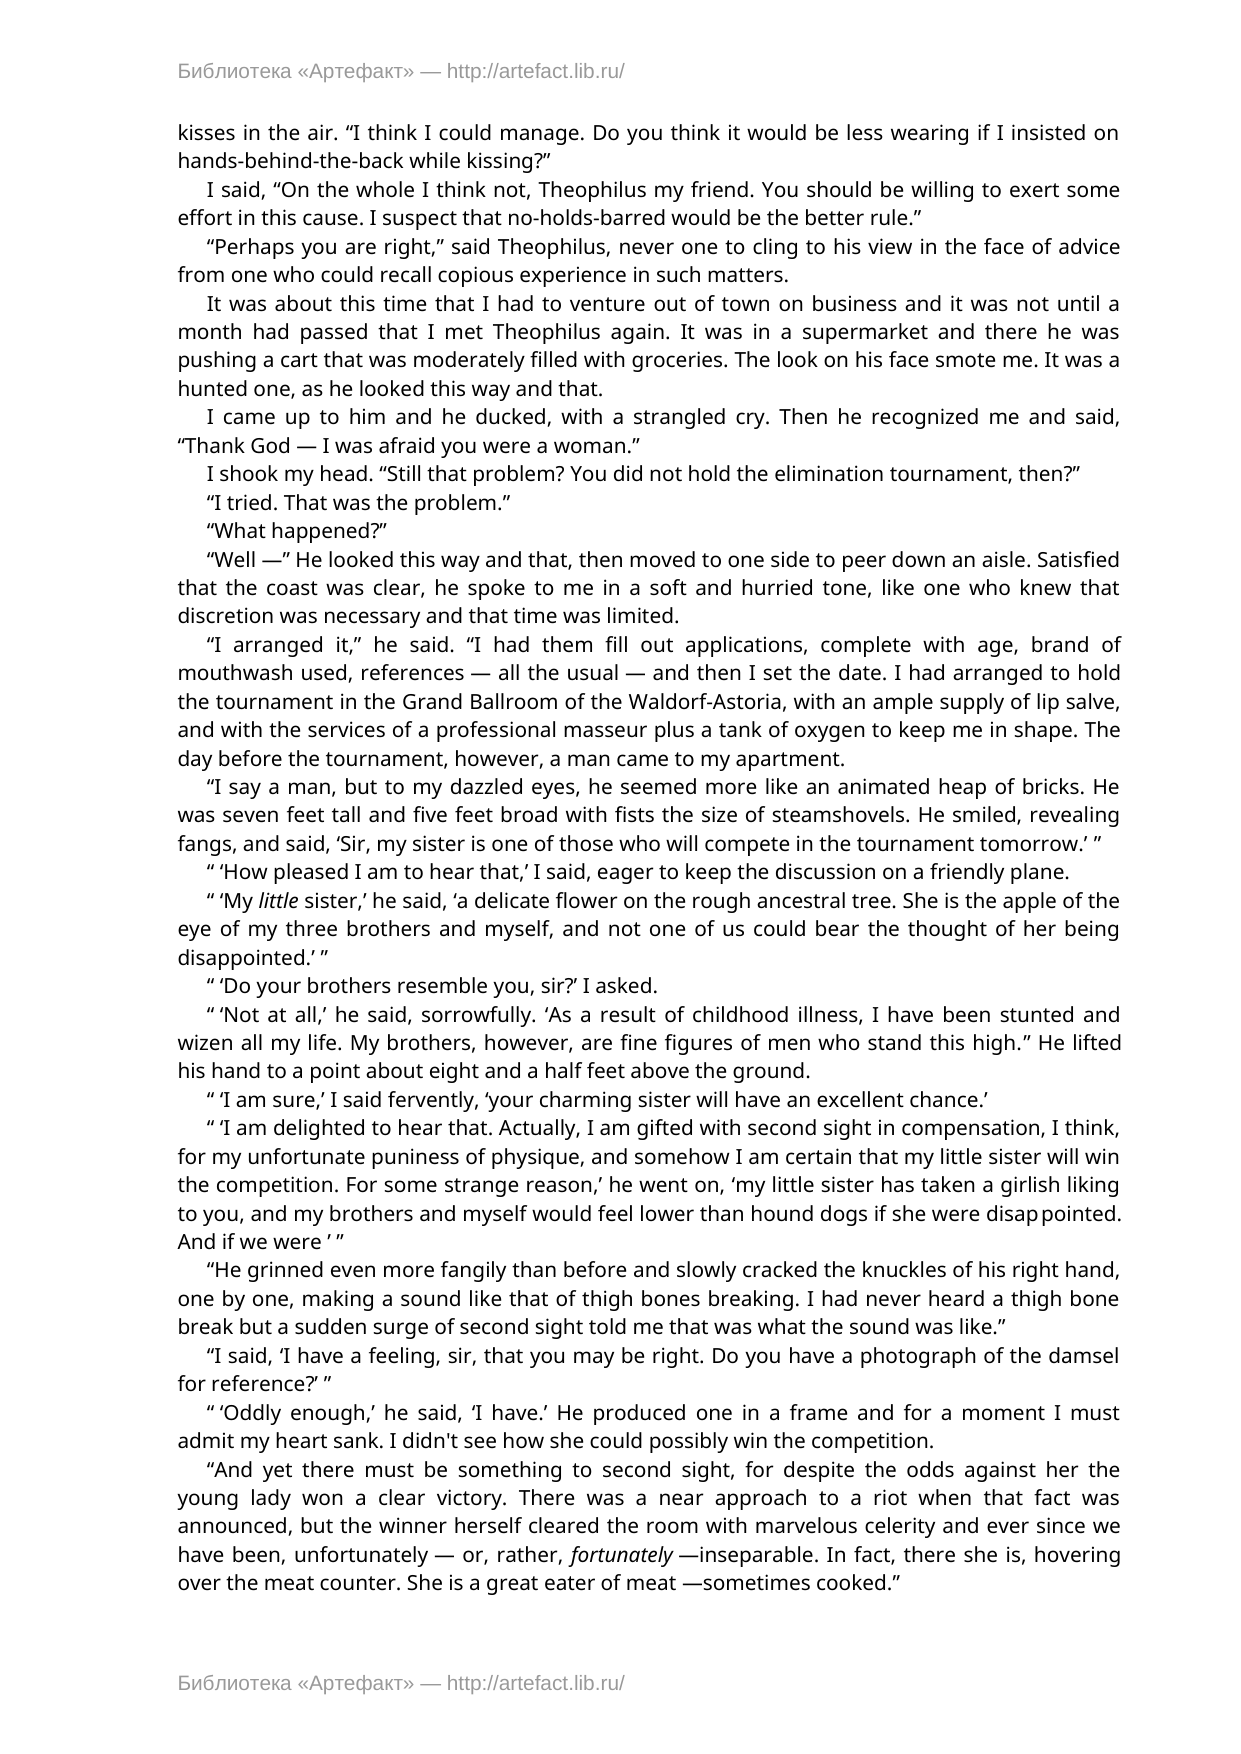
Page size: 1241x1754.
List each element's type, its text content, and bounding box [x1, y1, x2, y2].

text “I tried. That was the problem.” [177, 488, 1122, 516]
text “ ‘My little sister,’ he said, ‘a delicate flower on the rough ancestral tree. She is the apple of the eye of my three brothers and myself, and not one of us could bear the thought of her being disappointed.’ ” [177, 886, 1122, 971]
text “Well —” He looked this way and that, then moved to one side to peer down an aisle. Satisfied that the coast was clear, he spoke to me in a soft and hurried tone, like one who knew that discretion was necessary and that time was limited. [177, 545, 1122, 630]
text I said, “On the whole I think not, Theophilus my friend. You should be willing to exert some effort in this cause. I suspect that no-holds-barred would be the better rule.” [177, 175, 1122, 232]
text “ ‘Do your brothers resemble you, sir?’ I asked. [177, 971, 1122, 1000]
text “I say a man, but to my dazzled eyes, he seemed more like an animated heap of bricks. He was seven feet tall and five feet broad with fists the size of steamshovels. He smiled, revealing fangs, and said, ‘Sir, my sister is one of those who will compete in the tournament tomorrow.’ ” [177, 772, 1122, 857]
text I came up to him and he ducked, with a strangled cry. Then he recognized me and said, “Thank God — I was afraid you were a woman.” [177, 402, 1122, 459]
text “And yet there must be something to second sight, for despite the odds against her the young lady won a clear victory. There was a near approach to a riot when that fact was announced, but the winner herself cleared the room with marvelous celerity and ever since we have been, unfortunately — or, rather, fortunately —inseparable. In fact, there she is, hovering over the meat counter. She is a great eater of meat —sometimes cooked.” [177, 1455, 1122, 1597]
text “He grinned even more fangily than before and slowly cracked the knuckles of his right hand, one by one, making a sound like that of thigh bones breaking. I had never heard a thigh bone break but a sudden surge of second sight told me that was what the sound was like.” [177, 1256, 1122, 1341]
text “What happened?” [177, 516, 1122, 545]
text “ ‘I am delighted to hear that. Actually, I am gifted with second sight in compensation, I think, for my unfortunate puniness of physique, and somehow I am certain that my little sister will win the competition. For some strange reason,’ he went on, ‘my little sister has taken a girlish liking to you, and my brothers and myself would feel lower than hound dogs if she were disappointed. And if we were ’ ” [177, 1113, 1122, 1256]
text “ ‘I am sure,’ I said fervently, ‘your charming sister will have an excellent chance.’ [177, 1085, 1122, 1113]
text “ ‘Not at all,’ he said, sorrowfully. ‘As a result of childhood illness, I have been stunted and wizen all my life. My brothers, however, are fine figures of men who stand this high.” He lifted his hand to a point about eight and a half feet above the ground. [177, 1000, 1122, 1085]
text “ ‘How pleased I am to hear that,’ I said, eager to keep the discussion on a friendly plane. [177, 857, 1122, 886]
text I shook my head. “Still that problem? You did not hold the elimination tournament, then?” [177, 459, 1122, 488]
text “Perhaps you are right,” said Theophilus, never one to cling to his view in the face of advice from one who could recall copious experience in such matters. [177, 232, 1122, 289]
text It was about this time that I had to venture out of town on business and it was not until a month had passed that I met Theophilus again. It was in a supermarket and there he was pushing a cart that was moderately filled with groceries. The look on his face smote me. It was a hunted one, as he looked this way and that. [177, 289, 1122, 402]
text “I arranged it,” he said. “I had them fill out applications, complete with age, brand of mouthwash used, references — all the usual — and then I set the date. I had arranged to hold the tournament in the Grand Ballroom of the Waldorf-Astoria, with an ample supply of lip salve, and with the services of a professional masseur plus a tank of oxygen to keep me in shape. The day before the tournament, however, a man came to my apartment. [177, 630, 1122, 772]
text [177, 118, 1122, 175]
text “ ‘Oddly enough,’ he said, ‘I have.’ He produced one in a frame and for a moment I must admit my heart sank. I didn't see how she could possibly win the competition. [177, 1398, 1122, 1455]
text “I said, ‘I have a feeling, sir, that you may be right. Do you have a photograph of the damsel for reference?’ ” [177, 1341, 1122, 1398]
